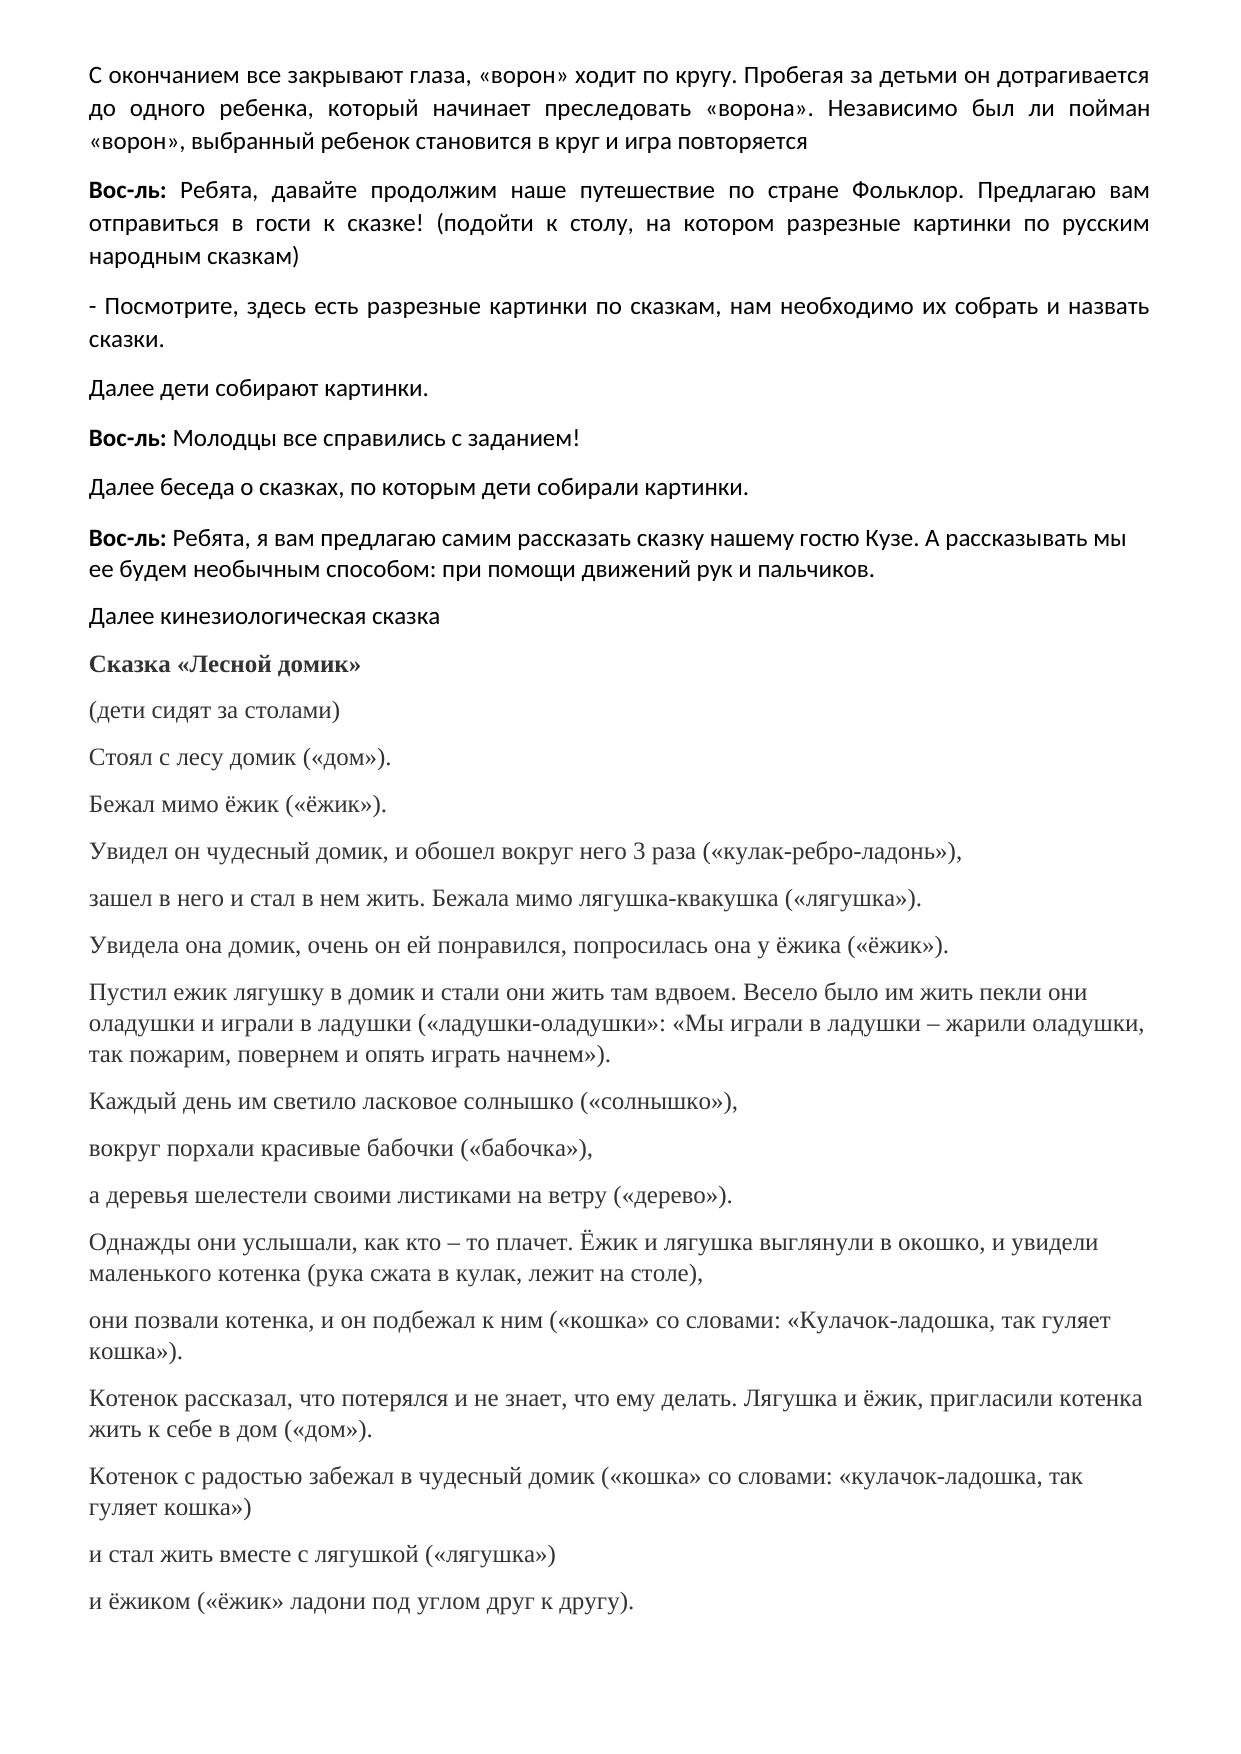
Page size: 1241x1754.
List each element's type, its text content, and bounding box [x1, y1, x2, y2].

text Вос-ль: Ребята, давайте продолжим наше путешествие по стране Фольклор. Предлагаю вам отправиться в гости к сказке! (подойти к столу, на котором разрезные картинки по русским народным сказкам) [89, 174, 1152, 271]
text Бежал мимо ёжик («ёжик»). [89, 787, 1152, 818]
text Далее беседа о сказках, по которым дети собирали картинки. [89, 472, 1152, 502]
text Однажды они услышали, как кто – то плачет. Ёжик и лягушка выглянули в окошко, и увидели маленького котенка (рука сжата в кулак, лежит на столе), [89, 1224, 1152, 1287]
text Пустил ежик лягушку в домик и стали они жить там вдвоем. Весело было им жить пекли они оладушки и играли в ладушки («ладушки-оладушки»: «Мы играли в ладушки – жарили оладушки, так пожарим, повернем и опять играть начнем»). [89, 974, 1152, 1068]
text вокруг порхали красивые бабочки («бабочка»), [89, 1131, 1152, 1162]
text и стал жить вместе с лягушкой («лягушка») [89, 1537, 1152, 1568]
text Каждый день им светило ласковое солнышко («солнышко»), [89, 1084, 1152, 1115]
text Вос-ль: Ребята, я вам предлагаю самим рассказать сказку нашему гостю Кузе. А рассказывать мы ее будем необычным способом: при помощи движений рук и пальчиков. [89, 521, 1152, 584]
text Котенок рассказал, что потерялся и не знает, что ему делать. Лягушка и ёжик, пригласили котенка жить к себе в дом («дом»). [89, 1381, 1152, 1443]
text а деревья шелестели своими листиками на ветру («дерево»). [89, 1177, 1152, 1209]
text Сказка «Лесной домик» [89, 646, 1152, 677]
text Стоял с лесу домик («дом»). [89, 740, 1152, 771]
text Вос-ль: Молодцы все справились с заданием! [89, 422, 1152, 452]
text Увидел он чудесный домик, и обошел вокруг него 3 раза («кулак-ребро-ладонь»), [89, 834, 1152, 865]
text Увидела она домик, очень он ей понравился, попросилась она у ёжика («ёжик»). [89, 927, 1152, 959]
text Далее кинезиологическая сказка [89, 599, 1152, 631]
text С окончанием все закрывают глаза, «ворон» ходит по кругу. Пробегая за детьми он дотрагивается до одного ребенка, который начинает преследовать «ворона». Независимо был ли пойман «ворон», выбранный ребенок становится в круг и игра повторяется [89, 59, 1152, 155]
text Котенок с радостью забежал в чудесный домик («кошка» со словами: «кулачок-ладошка, так гуляет кошка») [89, 1459, 1152, 1521]
text Далее дети собирают картинки. [89, 372, 1152, 403]
text они позвали котенка, и он подбежал к ним («кошка» со словами: «Кулачок-ладошка, так гуляет кошка»). [89, 1302, 1152, 1365]
text зашел в него и стал в нем жить. Бежала мимо лягушка-квакушка («лягушка»). [89, 881, 1152, 912]
text - Посмотрите, здесь есть разрезные картинки по сказкам, нам необходимо их собрать и назвать сказки. [89, 290, 1152, 353]
text (дети сидят за столами) [89, 693, 1152, 724]
text и ёжиком («ёжик» ладони под углом друг к другу). [89, 1584, 1152, 1615]
